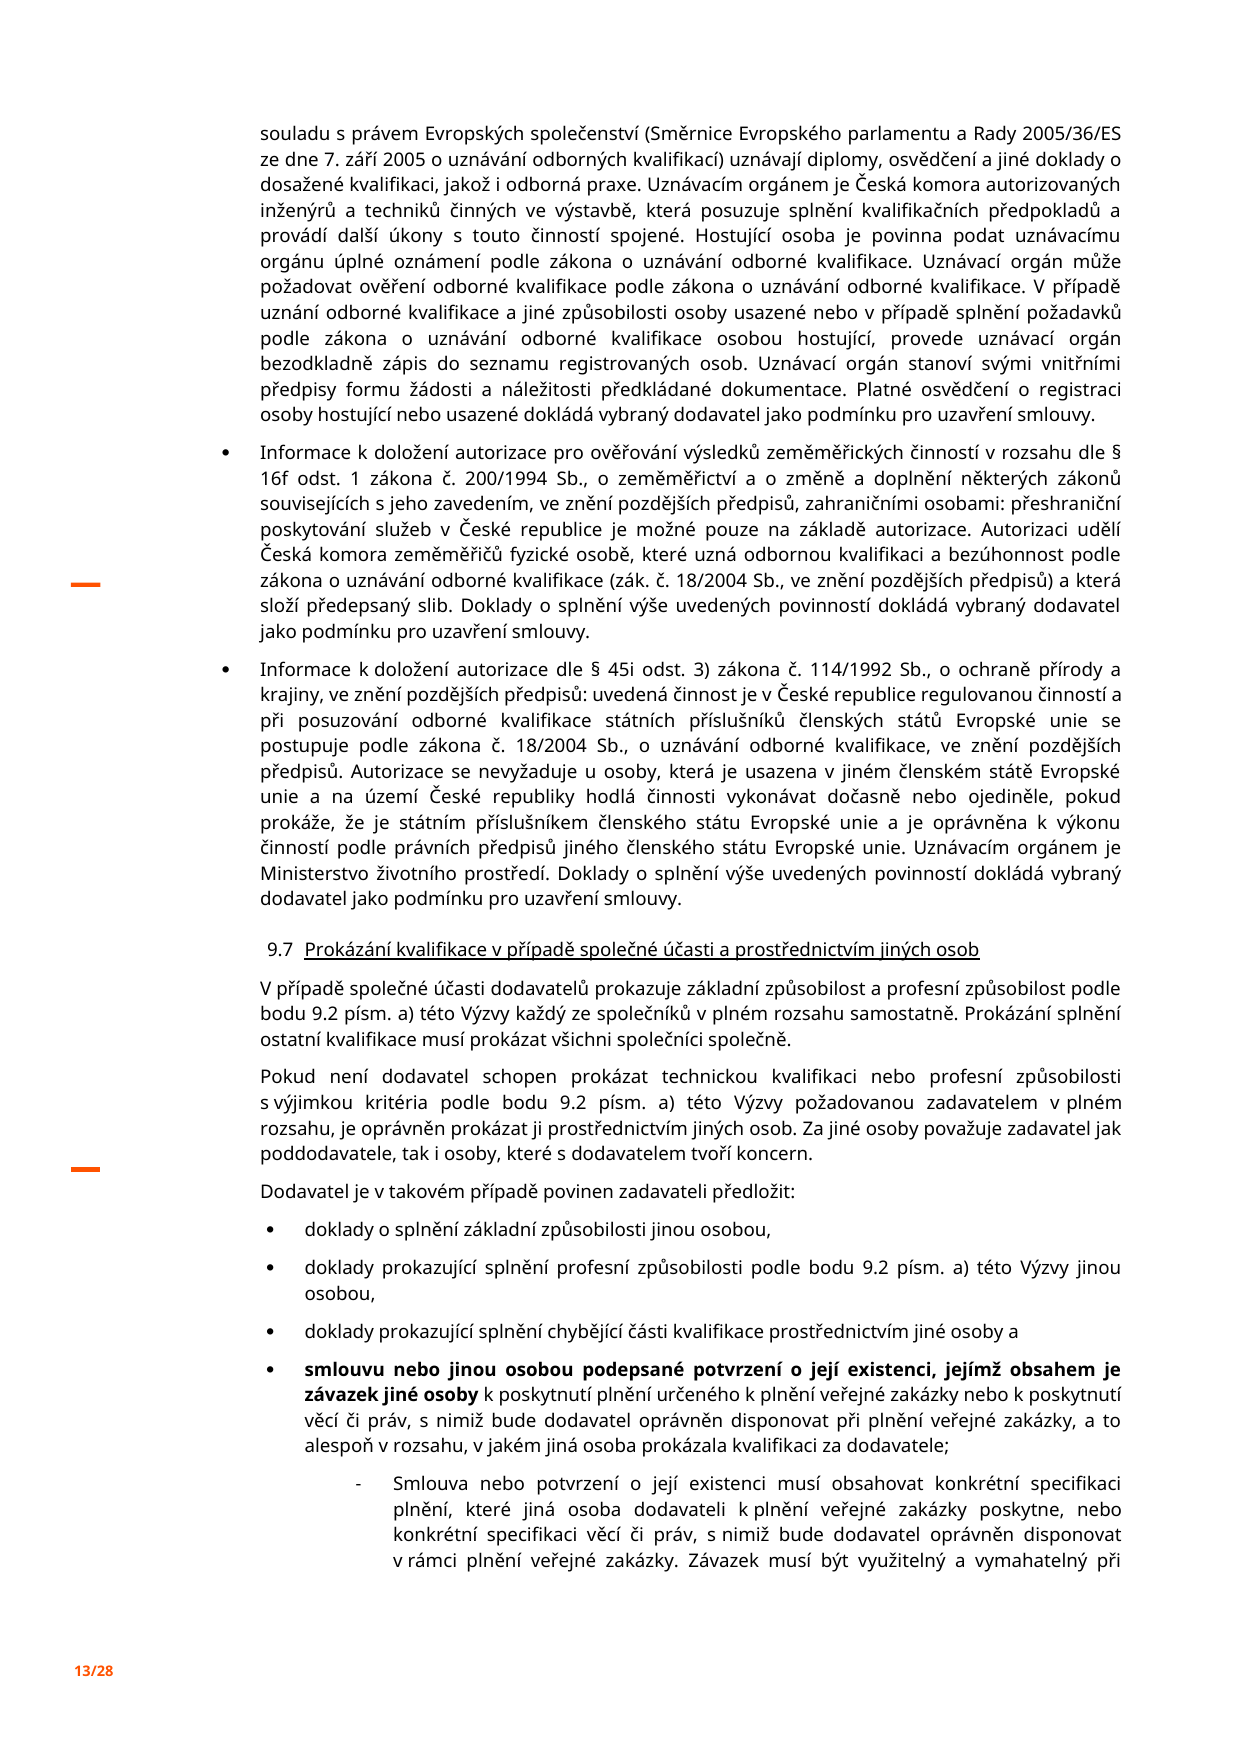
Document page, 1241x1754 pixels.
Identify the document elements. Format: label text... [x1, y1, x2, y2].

list doklady prokazující splnění profesní způsobilosti podle bodu 9.2 písm. a) této Výzvy jinou osobou, [267, 1254, 1122, 1306]
text Dodavatel je v takovém případě povinen zadavateli předložit: [260, 1178, 1122, 1204]
list Informace k doložení autorizace dle § 45i odst. 3) zákona č. 114/1992 Sb., o ochraně přírody a krajiny, ve znění pozdějších předpisů: uvedená činnost je v České republice regulovanou činností a při posuzování odborné kvalifikace státních příslušníků členských států Evropské unie se postupuje podle zákona č. 18/2004 Sb., o uznávání odborné kvalifikace, ve znění pozdějších předpisů. Autorizace se nevyžaduje u osoby, která je usazena v jiném členském státě Evropské unie a na území České republiky hodlá činnosti vykonávat dočasně nebo ojediněle, pokud prokáže, že je státním příslušníkem členského státu Evropské unie a je oprávněna k výkonu činností podle právních předpisů jiného členského státu Evropské unie. Uznávacím orgánem je Ministerstvo životního prostředí. Doklady o splnění výše uvedených povinností dokládá vybraný dodavatel jako podmínku pro uzavření smlouvy. [222, 656, 1122, 911]
list Prokázání kvalifikace v případě společné účasti a prostřednictvím jiných osob [267, 937, 1122, 962]
list doklady o splnění základní způsobilosti jinou osobou, [267, 1216, 1122, 1242]
list smlouvu nebo jinou osobou podepsané potvrzení o její existenci, jejímž obsahem je závazek jiné osoby k poskytnutí plnění určeného k plnění veřejné zakázky nebo k poskytnutí věcí či práv, s nimiž bude dodavatel oprávněn disponovat při plnění veřejné zakázky, a to alespoň v rozsahu, v jakém jiná osoba prokázala kvalifikaci za dodavatele; [267, 1356, 1122, 1458]
list Informace k doložení autorizace pro ověřování výsledků zeměměřických činností v rozsahu dle § 16f odst. 1 zákona č. 200/1994 Sb., o zeměměřictví a o změně a doplnění některých zákonů souvisejících s jeho zavedením, ve znění pozdějších předpisů, zahraničními osobami: přeshraniční poskytování služeb v České republice je možné pouze na základě autorizace. Autorizaci udělí Česká komora zeměměřičů fyzické osobě, které uzná odbornou kvalifikaci a bezúhonnost podle zákona o uznávání odborné kvalifikace (zák. č. 18/2004 Sb., ve znění pozdějších předpisů) a která složí předepsaný slib. Doklady o splnění výše uvedených povinností dokládá vybraný dodavatel jako podmínku pro uzavření smlouvy. [222, 439, 1122, 643]
text V případě společné účasti dodavatelů prokazuje základní způsobilost a profesní způsobilost podle bodu 9.2 písm. a) této Výzvy každý ze společníků v plném rozsahu samostatně. Prokázání splnění ostatní kvalifikace musí prokázat všichni společníci společně. [260, 975, 1122, 1051]
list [222, 121, 1122, 427]
list doklady prokazující splnění chybějící části kvalifikace prostřednictvím jiné osoby a [267, 1318, 1122, 1343]
text Pokud není dodavatel schopen prokázat technickou kvalifikaci nebo profesní způsobilosti s výjimkou kritéria podle bodu 9.2 písm. a) této Výzvy požadovanou zadavatelem v plném rozsahu, je oprávněn prokázat ji prostřednictvím jiných osob. Za jiné osoby považuje zadavatel jak poddodavatele, tak i osoby, které s dodavatelem tvoří koncern. [260, 1064, 1122, 1166]
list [355, 1471, 1122, 1573]
